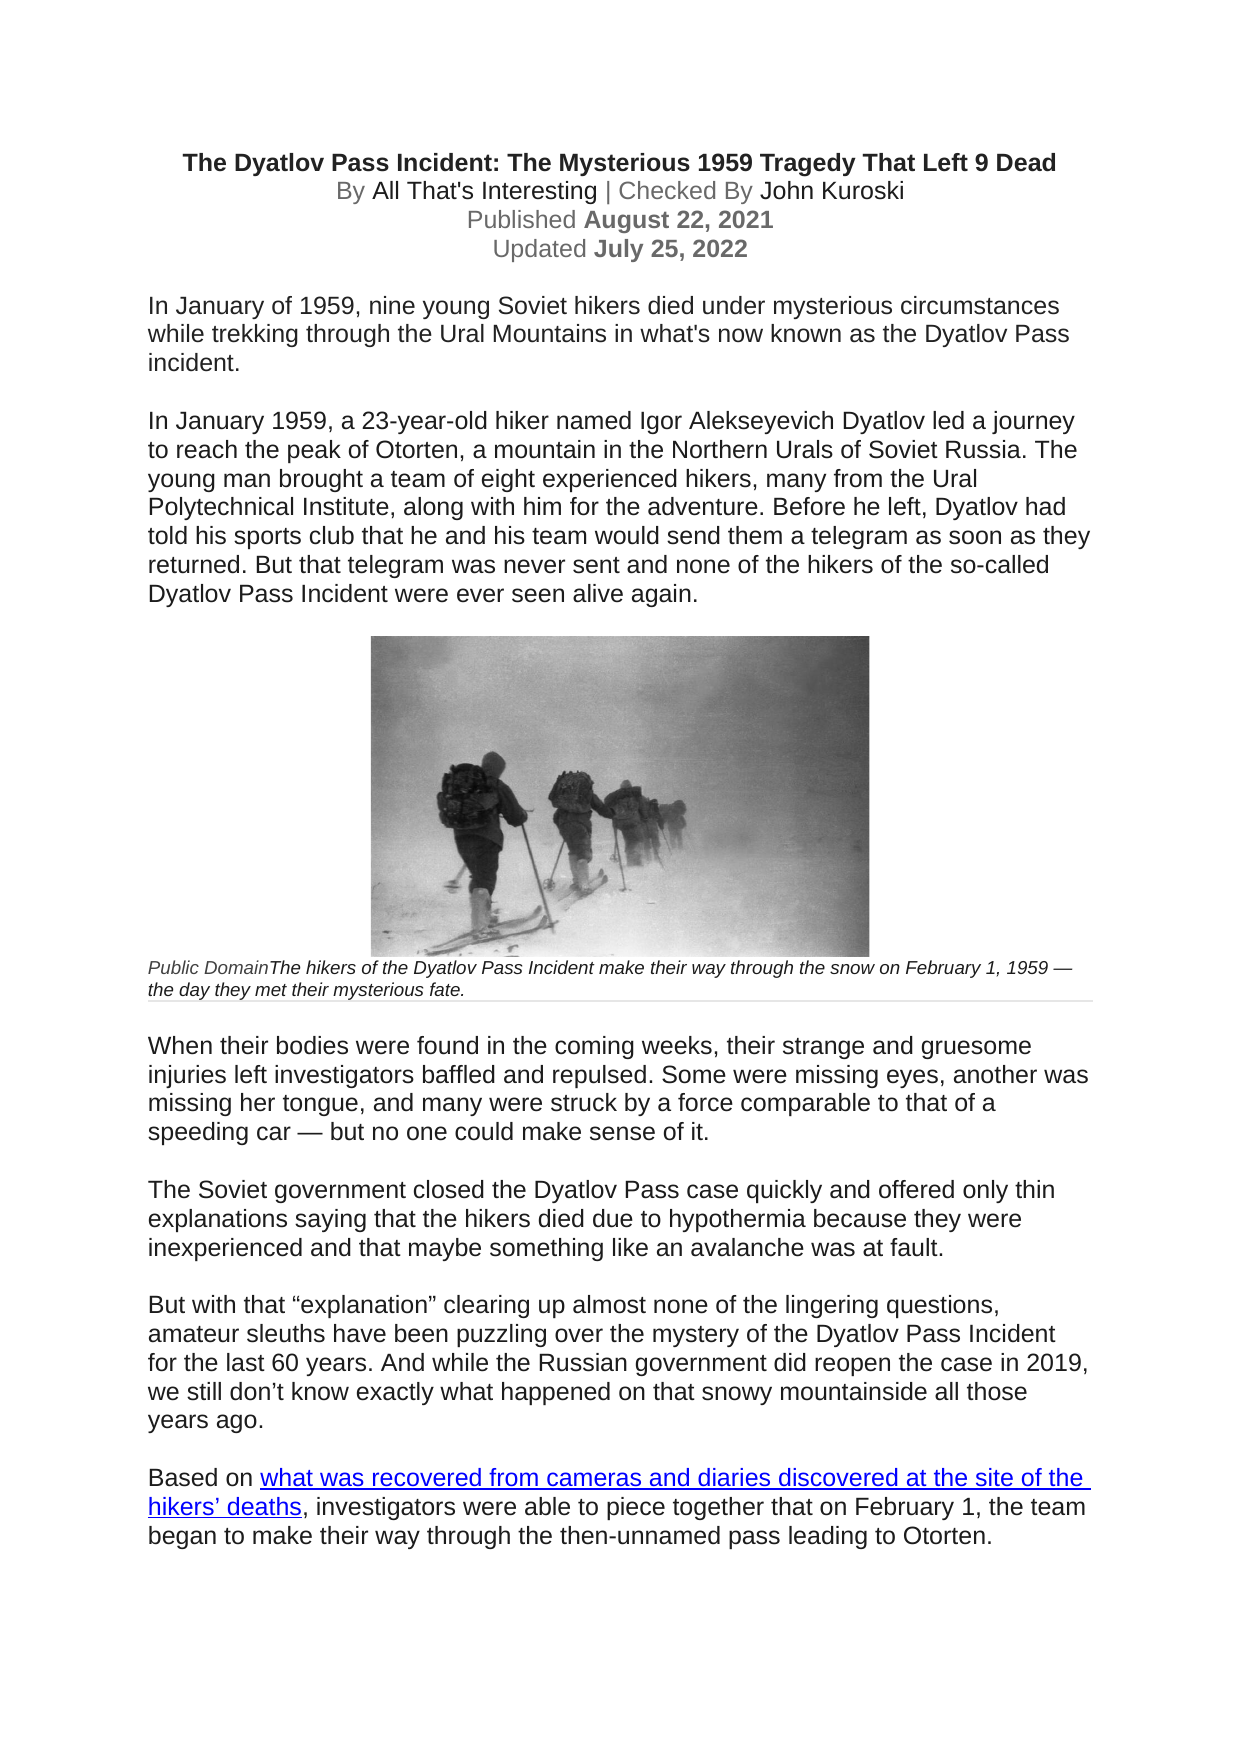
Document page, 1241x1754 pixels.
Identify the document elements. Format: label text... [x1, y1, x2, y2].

text Based on what was recovered from cameras and diaries discovered at the site of the hikers’ deaths, investigators were able to piece together that on February 1, the team began to make their way through the then-unnamed pass leading to Otorten. [148, 1463, 1093, 1549]
picture [370, 636, 870, 957]
text In January of 1959, nine young Soviet hikers died under mysterious circumstances while trekking through the Ural Mountains in what's now known as the Dyatlov Pass incident. [148, 291, 1093, 377]
text The Soviet government closed the Dyatlov Pass case quickly and offered only thin explanations saying that the hikers died due to hypothermia because they were inexperienced and that maybe something like an avalanche was at fault. [148, 1175, 1093, 1261]
text Public DomainThe hikers of the Dyatlov Pass Incident make their way through the snow on February 1, 1959 — the day they met their mysterious fate. [148, 957, 1093, 1000]
text But with that “explanation” clearing up almost none of the lingering questions, amateur sleuths have been puzzling over the mystery of the Dyatlov Pass Incident for the last 60 years. And while the Russian government did reopen the case in 2019, we still don’t know exactly what happened on that snowy mountainside all those years ago. [148, 1290, 1093, 1434]
text By All That's Interesting | Checked By John Kuroski [148, 176, 1093, 205]
text Published August 22, 2021 [148, 205, 1093, 234]
text In January 1959, a 23-year-old hiker named Igor Alekseyevich Dyatlov led a journey to reach the peak of Otorten, a mountain in the Northern Urals of Soviet Russia. The young man brought a team of eight experienced hikers, many from the Ural Polytechnical Institute, along with him for the adventure. Before he left, Dyatlov had told his sports club that he and his team would send them a telegram as soon as they returned. But that telegram was never sent and none of the hikers of the so-called Dyatlov Pass Incident were ever seen alive again. [148, 406, 1093, 607]
text The Dyatlov Pass Incident: The Mysterious 1959 Tragedy That Left 9 Dead [148, 148, 1093, 176]
text Updated July 25, 2022 [148, 234, 1093, 291]
text When their bodies were found in the coming weeks, their strange and gruesome injuries left investigators baffled and repulsed. Some were missing eyes, another was missing her tongue, and many were struck by a force comparable to that of a speeding car — but no one could make sense of it. [148, 1031, 1093, 1146]
